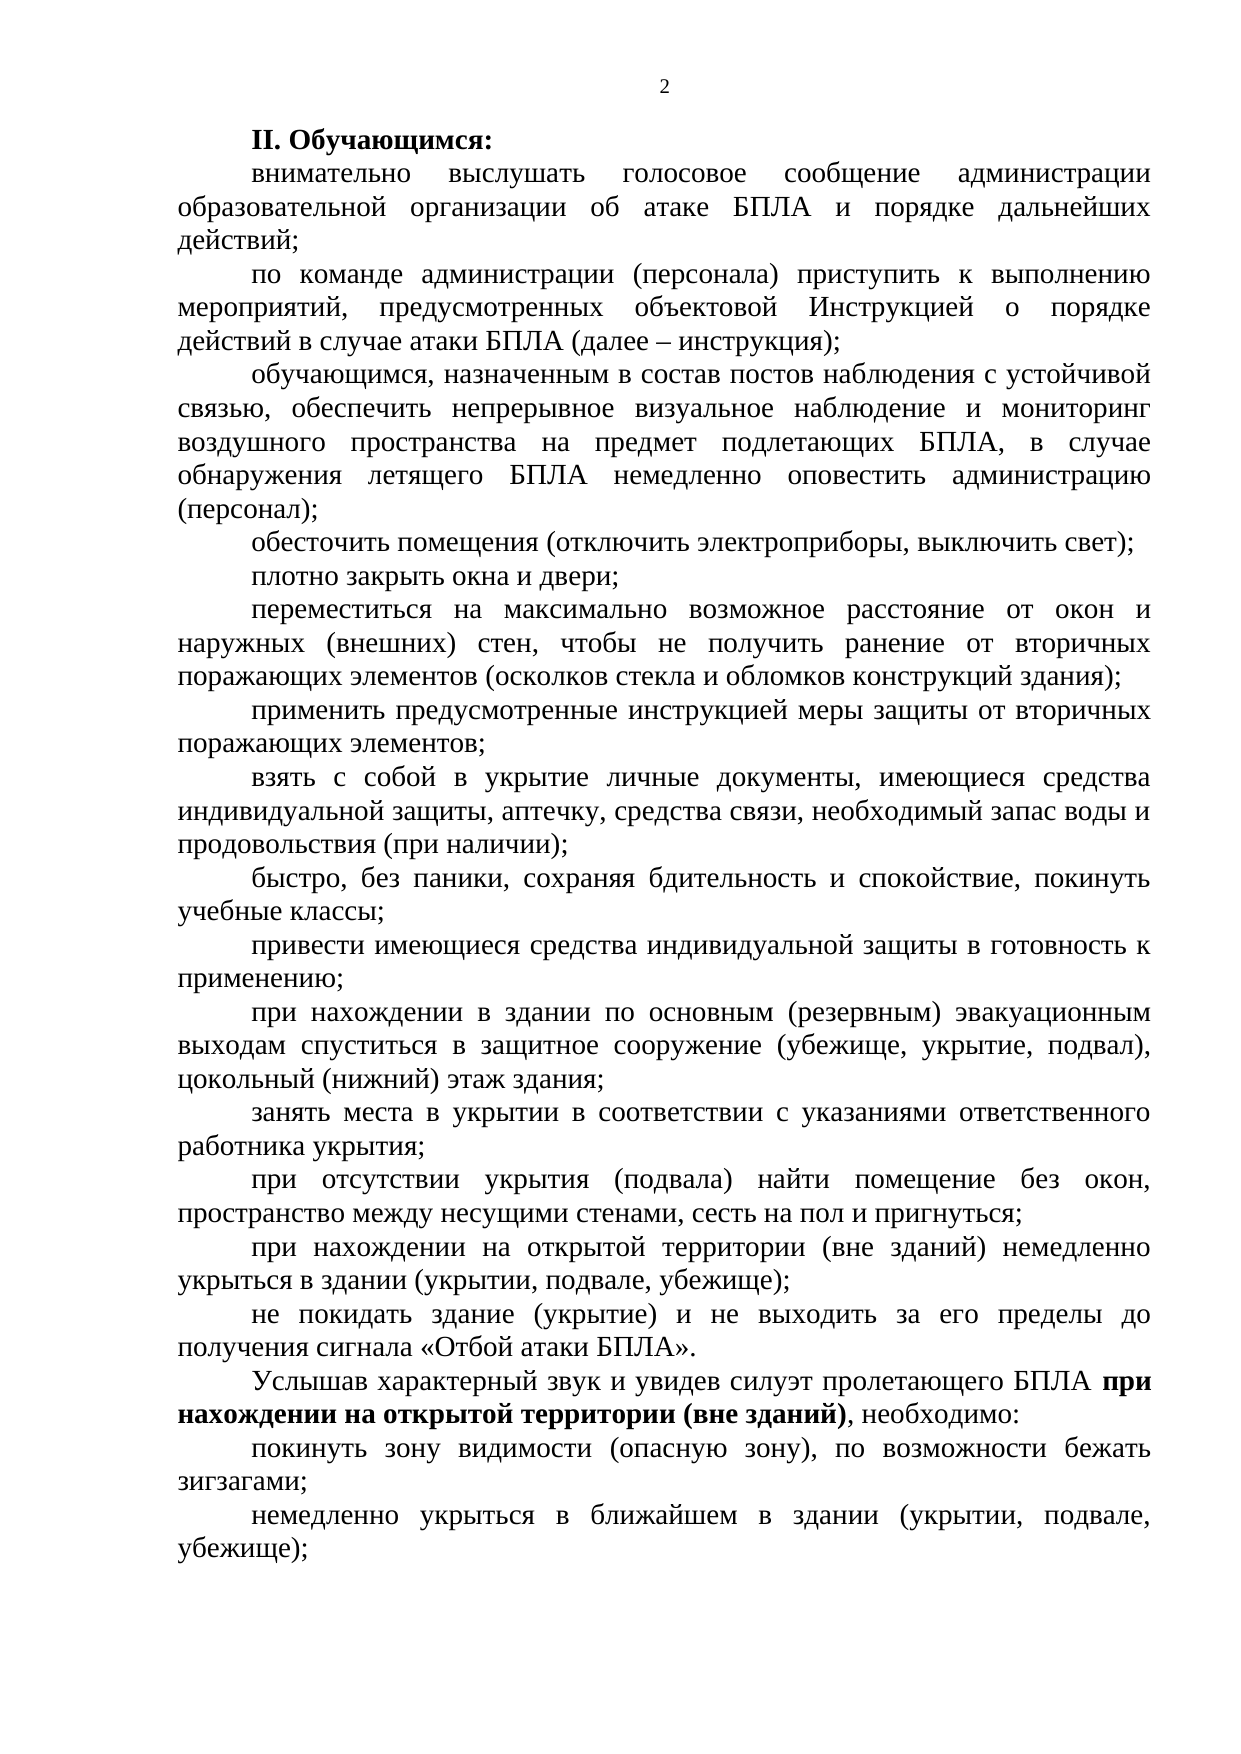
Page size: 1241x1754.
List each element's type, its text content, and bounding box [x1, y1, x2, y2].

text по команде администрации (персонала) приступить к выполнению мероприятий, предусмотренных объектовой Инструкцией о порядке действий в случае атаки БПЛА (далее – инструкция); [177, 256, 1152, 357]
text переместиться на максимально возможное расстояние от окон и наружных (внешних) стен, чтобы не получить ранение от вторичных поражающих элементов (осколков стекла и обломков конструкций здания); [177, 591, 1152, 692]
text при нахождении в здании по основным (резервным) эвакуационным выходам спуститься в защитное сооружение (убежище, укрытие, подвал), цокольный (нижний) этаж здания; [177, 994, 1152, 1094]
text занять места в укрытии в соответствии с указаниями ответственного работника укрытия; [177, 1094, 1152, 1162]
text плотно закрыть окна и двери; [177, 558, 1152, 591]
text при нахождении на открытой территории (вне зданий) немедленно укрыться в здании (укрытии, подвале, убежище); [177, 1229, 1152, 1296]
text II. Обучающимся: [177, 122, 1152, 155]
text внимательно выслушать голосовое сообщение администрации образовательной организации об атаке БПЛА и порядке дальнейших действий; [177, 155, 1152, 256]
text не покидать здание (укрытие) и не выходить за его пределы до получения сигнала «Отбой атаки БПЛА». [177, 1296, 1152, 1363]
text обесточить помещения (отключить электроприборы, выключить свет); [177, 524, 1152, 558]
text при отсутствии укрытия (подвала) найти помещение без окон, пространство между несущими стенами, сесть на пол и пригнуться; [177, 1162, 1152, 1229]
text взять с собой в укрытие личные документы, имеющиеся средства индивидуальной защиты, аптечку, средства связи, необходимый запас воды и продовольствия (при наличии); [177, 759, 1152, 860]
text Услышав характерный звук и увидев силуэт пролетающего БПЛА при нахождении на открытой территории (вне зданий), необходимо: [177, 1363, 1152, 1430]
text покинуть зону видимости (опасную зону), по возможности бежать зигзагами; [177, 1430, 1152, 1497]
text обучающимся, назначенным в состав постов наблюдения с устойчивой связью, обеспечить непрерывное визуальное наблюдение и мониторинг воздушного пространства на предмет подлетающих БПЛА, в случае обнаружения летящего БПЛА немедленно оповестить администрацию (персонал); [177, 357, 1152, 524]
text быстро, без паники, сохраняя бдительность и спокойствие, покинуть учебные классы; [177, 860, 1152, 927]
text немедленно укрыться в ближайшем в здании (укрытии, подвале, убежище); [177, 1497, 1152, 1564]
text применить предусмотренные инструкцией меры защиты от вторичных поражающих элементов; [177, 692, 1152, 759]
text привести имеющиеся средства индивидуальной защиты в готовность к применению; [177, 927, 1152, 994]
